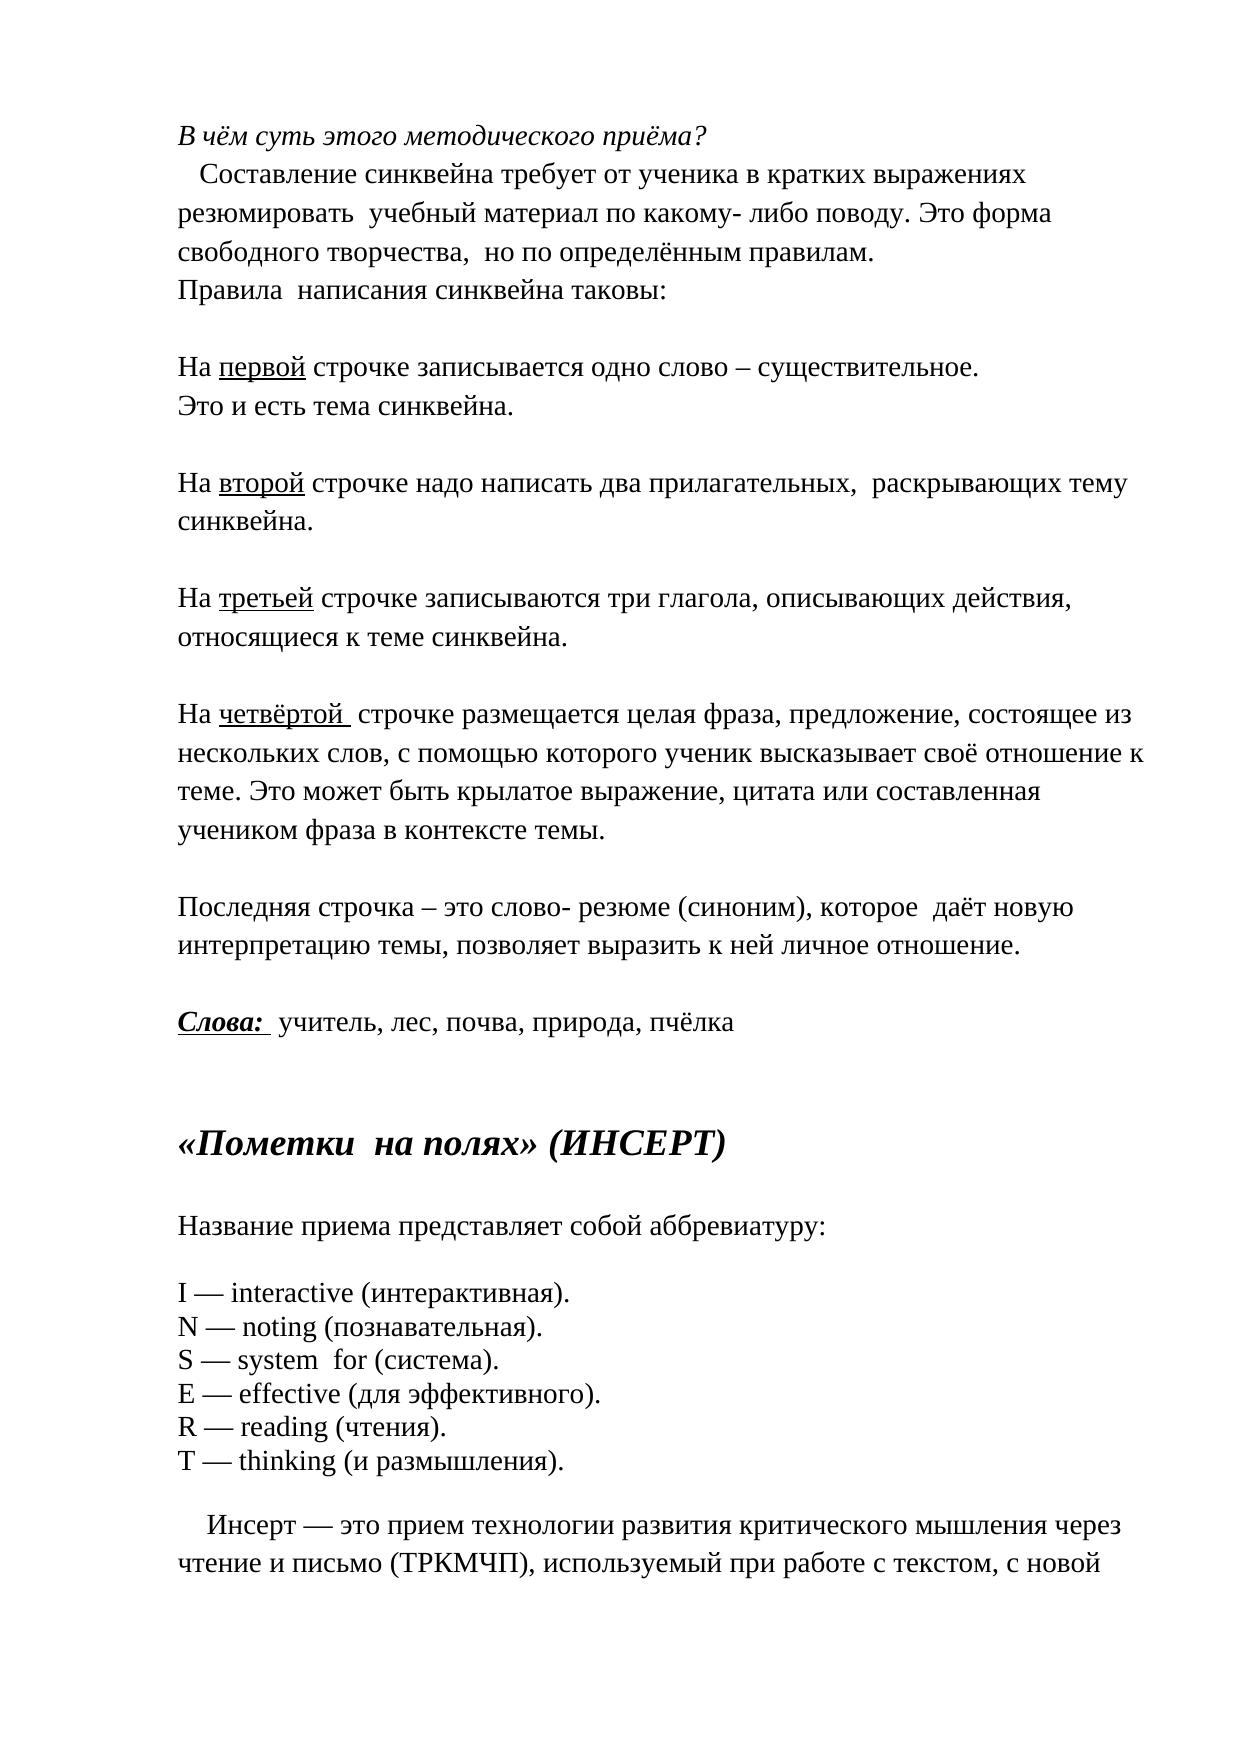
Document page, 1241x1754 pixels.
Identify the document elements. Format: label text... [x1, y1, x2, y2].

text «Пометки на полях» (ИНСЕРТ) [177, 1120, 1152, 1163]
text На третьей строчке записываются три глагола, описывающих действия, относящиеся к теме синквейна. [177, 581, 1152, 653]
text Слова: учитель, лес, почва, природа, пчёлка [177, 1004, 1152, 1038]
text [177, 1507, 1152, 1579]
text На четвёртой строчке размещается целая фраза, предложение, состоящее из нескольких слов, с помощью которого ученик высказывает своё отношение к теме. Это может быть крылатое выражение, цитата или составленная учеником фраза в контексте темы. [177, 696, 1152, 845]
text Это и есть тема синквейна. [177, 388, 1152, 421]
text В чём суть этого методического приёма? [177, 118, 1152, 152]
text I — interactive (интерактивная). [177, 1275, 1152, 1309]
text На первой строчке записывается одно слово – существительное. [177, 349, 1152, 383]
text Правила написания синквейна таковы: [177, 272, 1152, 306]
text N — noting (познавательная). [177, 1309, 1152, 1342]
text Составление синквейна требует от ученика в кратких выражениях резюмировать учебный материал по какому- либо поводу. Это форма свободного творчества, но по определённым правилам. [177, 157, 1152, 267]
text E — effective (для эффективного). [177, 1376, 1152, 1409]
text На второй строчке надо написать два прилагательных, раскрывающих тему синквейна. [177, 465, 1152, 537]
text Название приема представляет собой аббревиатуру: [177, 1208, 1152, 1242]
text S — system for (система). [177, 1342, 1152, 1376]
text R — reading (чтения). [177, 1409, 1152, 1443]
text Последняя строчка – это слово- резюме (синоним), которое даёт новую интерпретацию темы, позволяет выразить к ней личное отношение. [177, 889, 1152, 961]
text T — thinking (и размышления). [177, 1443, 1152, 1477]
